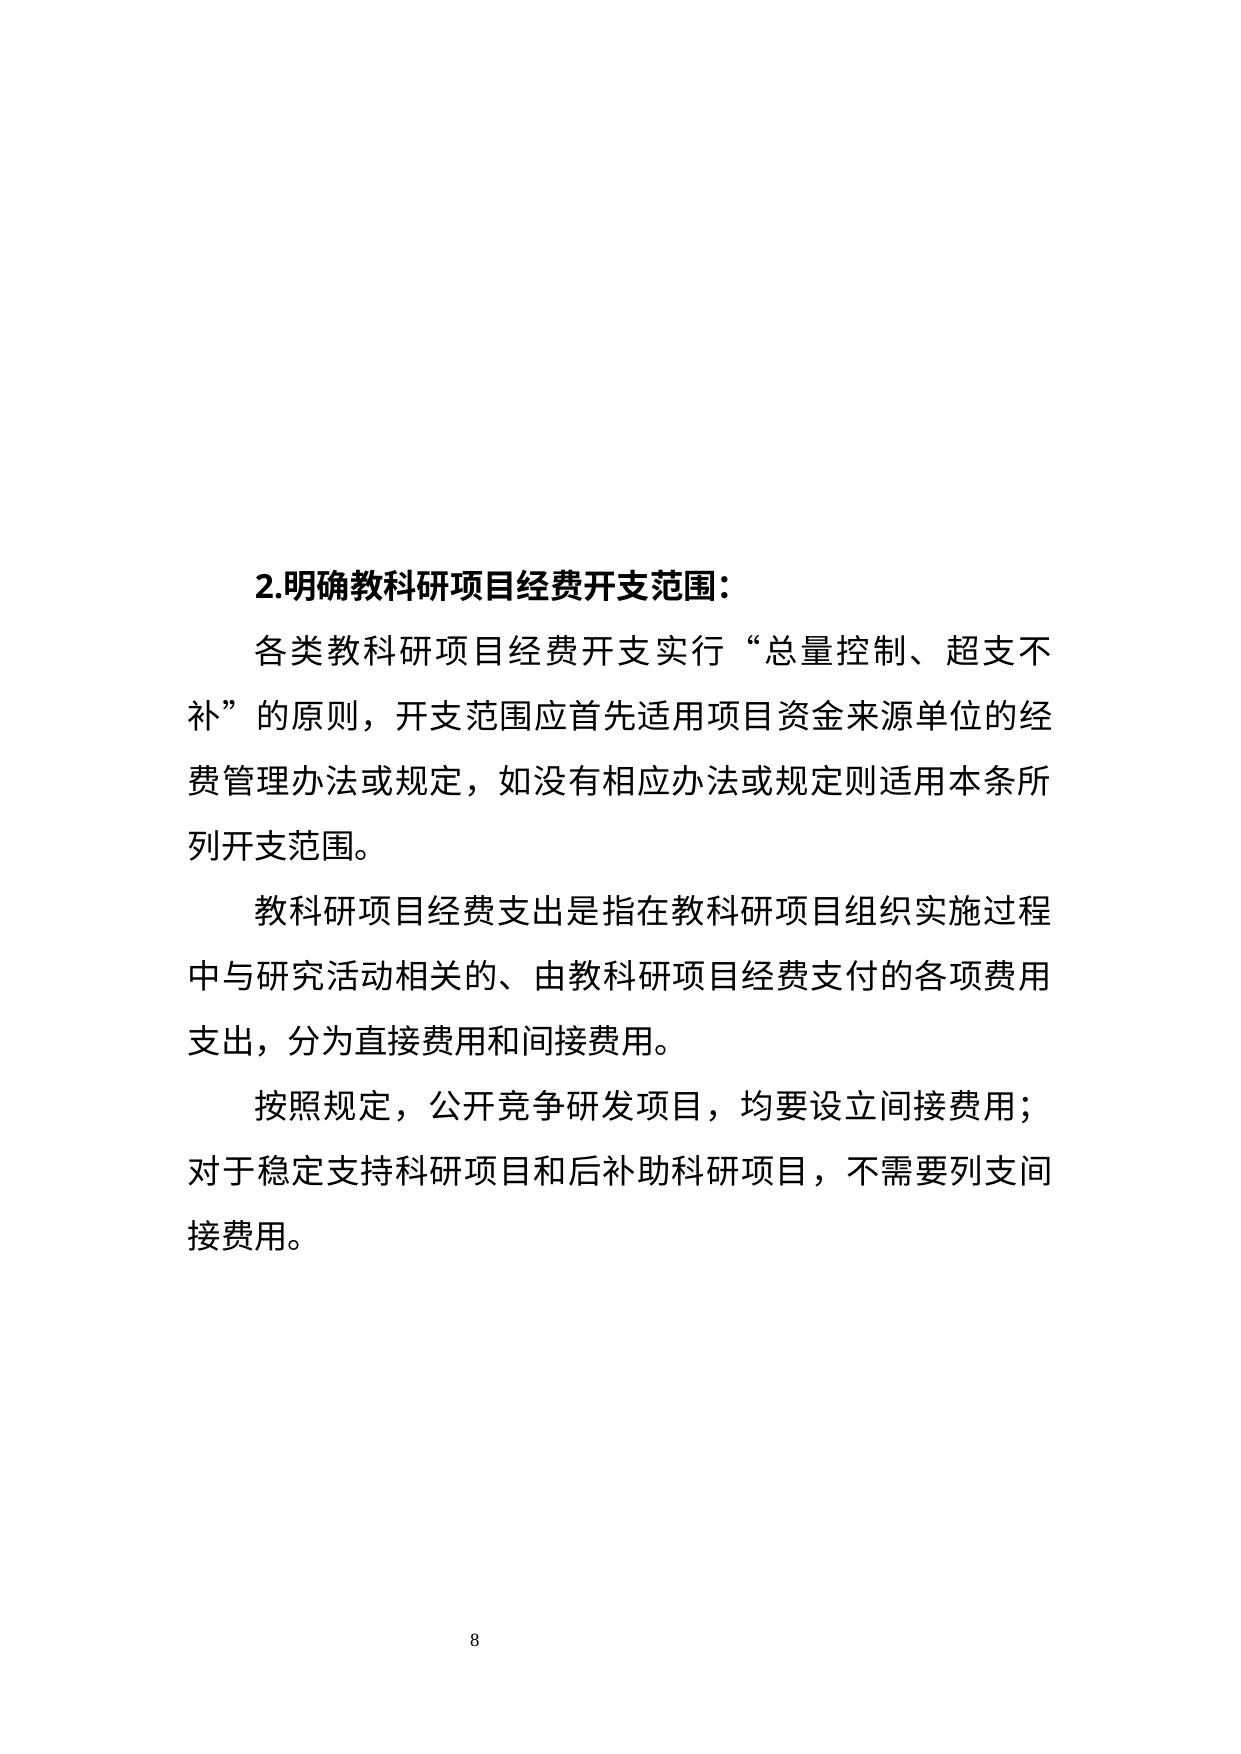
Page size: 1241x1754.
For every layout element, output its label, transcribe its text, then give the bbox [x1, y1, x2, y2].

text 各类教科研项目经费开支实行“总量控制、超支不补”的原则，开支范围应首先适用项目资金来源单位的经费管理办法或规定，如没有相应办法或规定则适用本条所列开支范围。 [187, 617, 1053, 877]
text 教科研项目经费支出是指在教科研项目组织实施过程中与研究活动相关的、由教科研项目经费支付的各项费用支出，分为直接费用和间接费用。 [187, 877, 1053, 1072]
text 2.明确教科研项目经费开支范围： [187, 552, 1053, 617]
text 按照规定，公开竞争研发项目，均要设立间接费用；对于稳定支持科研项目和后补助科研项目，不需要列支间接费用。 [187, 1072, 1053, 1267]
